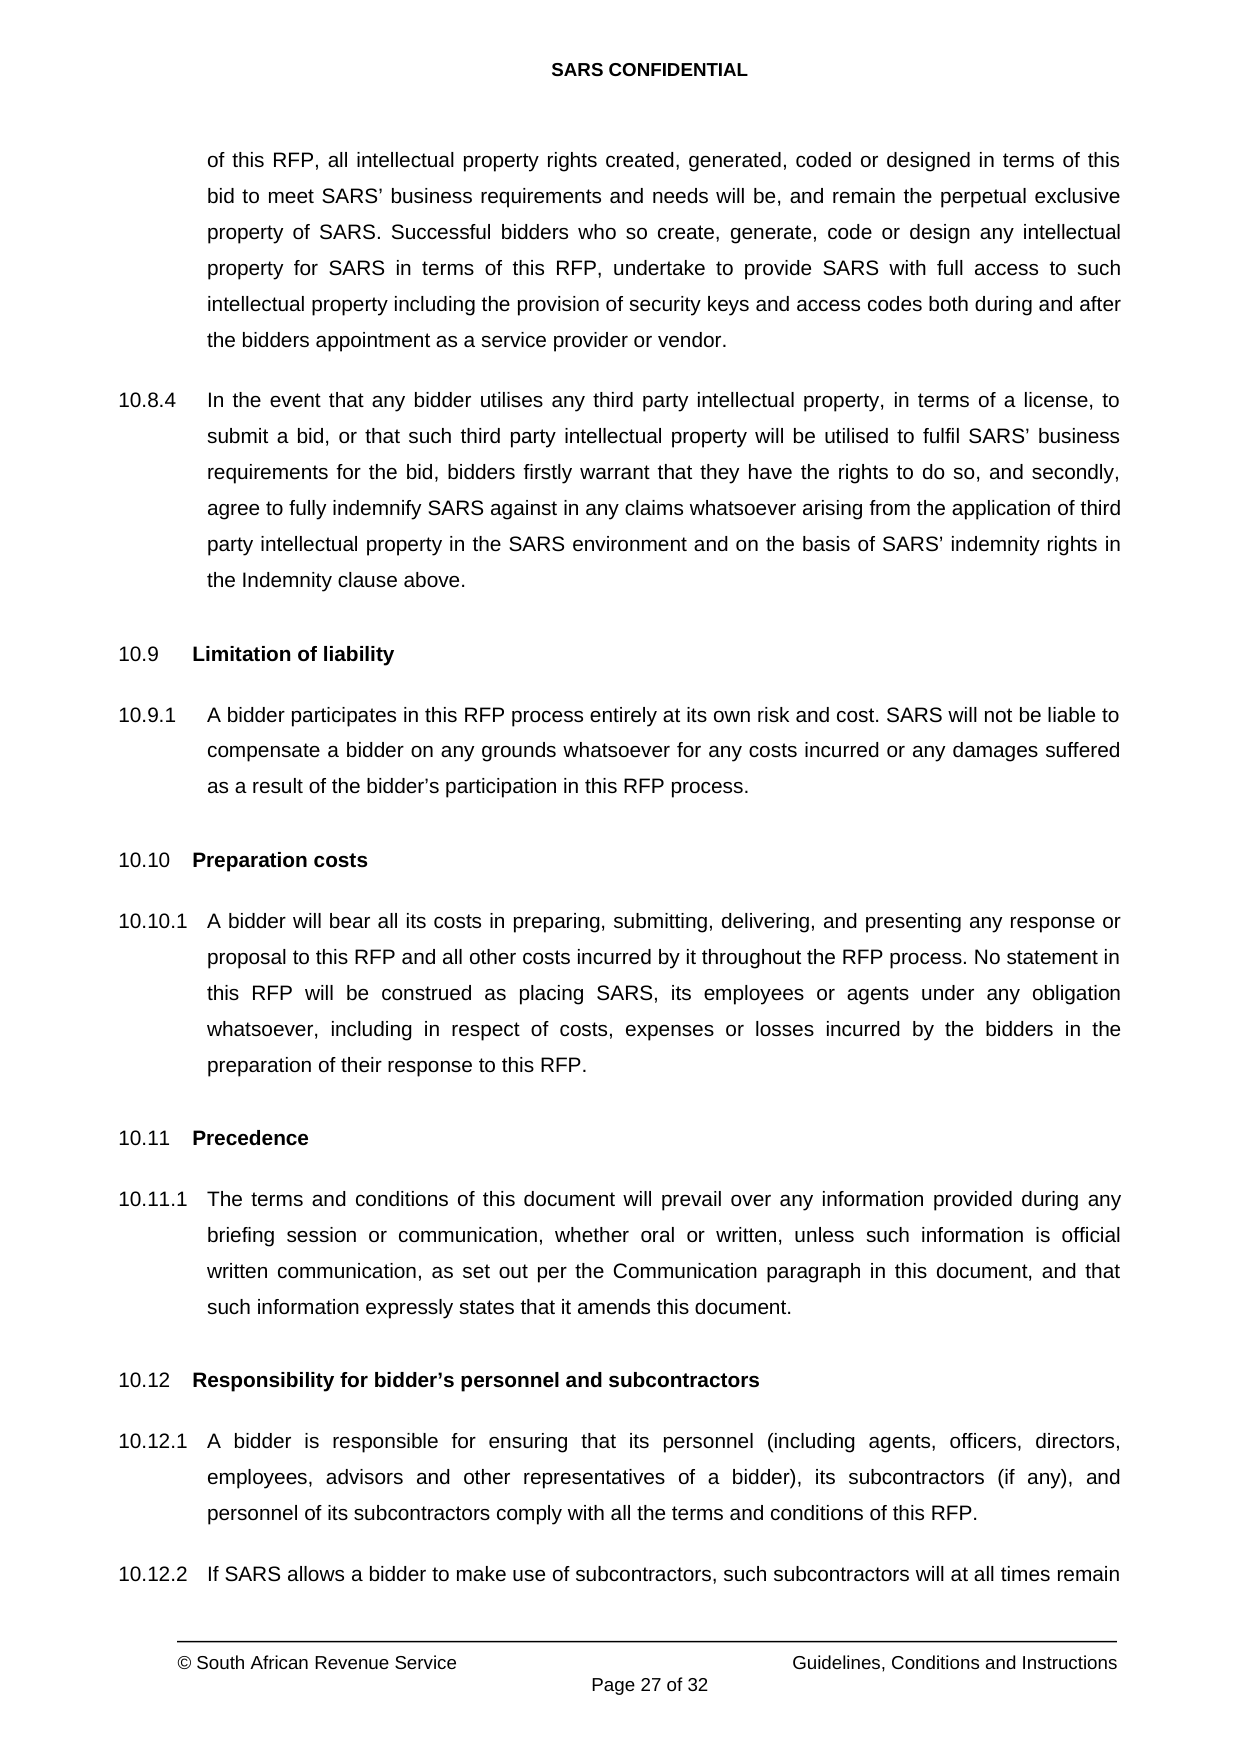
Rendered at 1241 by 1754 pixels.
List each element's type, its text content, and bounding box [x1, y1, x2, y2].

text The terms and conditions of this document will prevail over any information provided during any briefing session or communication, whether oral or written, unless such information is official written communication, as set out per the Communication paragraph in this document, and that such information expressly states that it amends this document. [118, 1187, 1122, 1318]
text A bidder participates in this RFP process entirely at its own risk and cost. SARS will not be liable to compensate a bidder on any grounds whatsoever for any costs incurred or any damages suffered as a result of the bidder’s participation in this RFP process. [118, 702, 1122, 798]
text A bidder is responsible for ensuring that its personnel (including agents, officers, directors, employees, advisors and other representatives of a bidder), its subcontractors (if any), and personnel of its subcontractors comply with all the terms and conditions of this RFP. [118, 1429, 1122, 1525]
text Limitation of liability [118, 641, 1122, 665]
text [118, 1562, 1122, 1586]
text Preparation costs [118, 848, 1122, 872]
text Precedence [118, 1126, 1122, 1150]
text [118, 148, 1122, 351]
text In the event that any bidder utilises any third party intellectual property, in terms of a license, to submit a bid, or that such third party intellectual property will be utilised to fulfil SARS’ business requirements for the bid, bidders firstly warrant that they have the rights to do so, and secondly, agree to fully indemnify SARS against in any claims whatsoever arising from the application of third party intellectual property in the SARS environment and on the basis of SARS’ indemnity rights in the Indemnity clause above. [118, 388, 1122, 592]
text A bidder will bear all its costs in preparing, submitting, delivering, and presenting any response or proposal to this RFP and all other costs incurred by it throughout the RFP process. No statement in this RFP will be construed as placing SARS, its employees or agents under any obligation whatsoever, including in respect of costs, expenses or losses incurred by the bidders in the preparation of their response to this RFP. [118, 909, 1122, 1076]
text Responsibility for bidder’s personnel and subcontractors [118, 1368, 1122, 1392]
